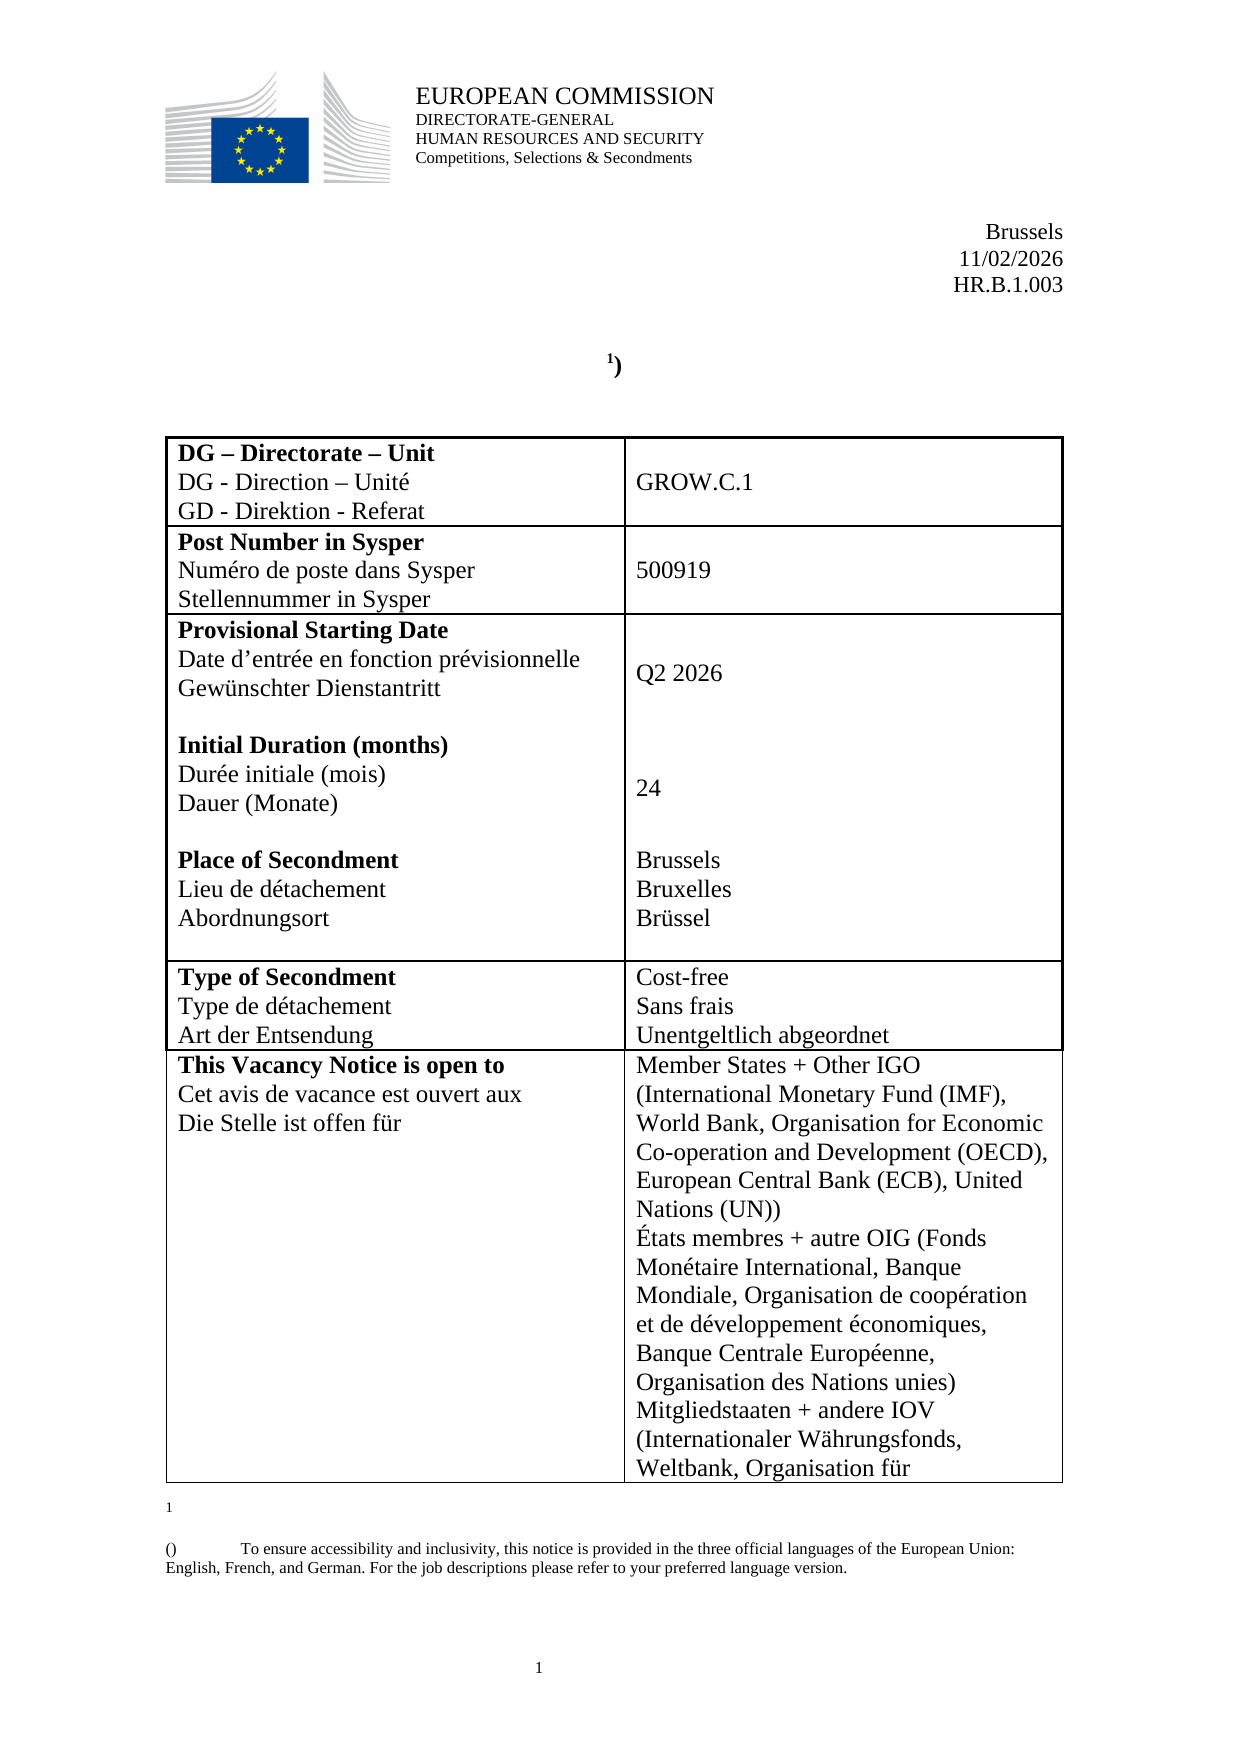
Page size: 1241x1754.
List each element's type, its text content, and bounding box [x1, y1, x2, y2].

text 11/02/2026 [165, 245, 1063, 271]
table_cell This Vacancy Notice is open to Cet avis de vacance est ouvert aux Die Stelle ist offen für [167, 1051, 624, 1482]
table_cell Post Number in Sysper Numéro de poste dans Sysper Stellennummer in Sysper [168, 527, 624, 613]
table_cell Provisional Starting Date Date d’entrée en fonction prévisionnelle Gewünschter Dienstantritt [168, 615, 624, 730]
table_cell Cost-free Sans frais Unentgeltlich abgeordnet [626, 962, 1061, 1048]
table_header GROW.C.1 [626, 439, 1061, 525]
picture [165, 71, 391, 183]
table_cell Type of Secondment Type de détachement Art der Entsendung [168, 962, 624, 1048]
text HR.B.1.003 [165, 271, 1063, 297]
table_cell 24 [626, 730, 1061, 845]
table_cell Initial Duration (months) Durée initiale (mois) Dauer (Monate) [168, 730, 624, 845]
text Brussels [165, 134, 1063, 245]
table_cell 500919 [626, 527, 1061, 613]
table_cell Place of Secondment Lieu de détachement Abordnungsort [168, 845, 624, 960]
table_header DG – Directorate – Unit DG - Direction – Unité GD - Direktion - Referat [168, 439, 624, 525]
table_cell Q2 2026 [626, 615, 1061, 730]
table_cell Brussels Bruxelles Brüssel [626, 845, 1061, 960]
